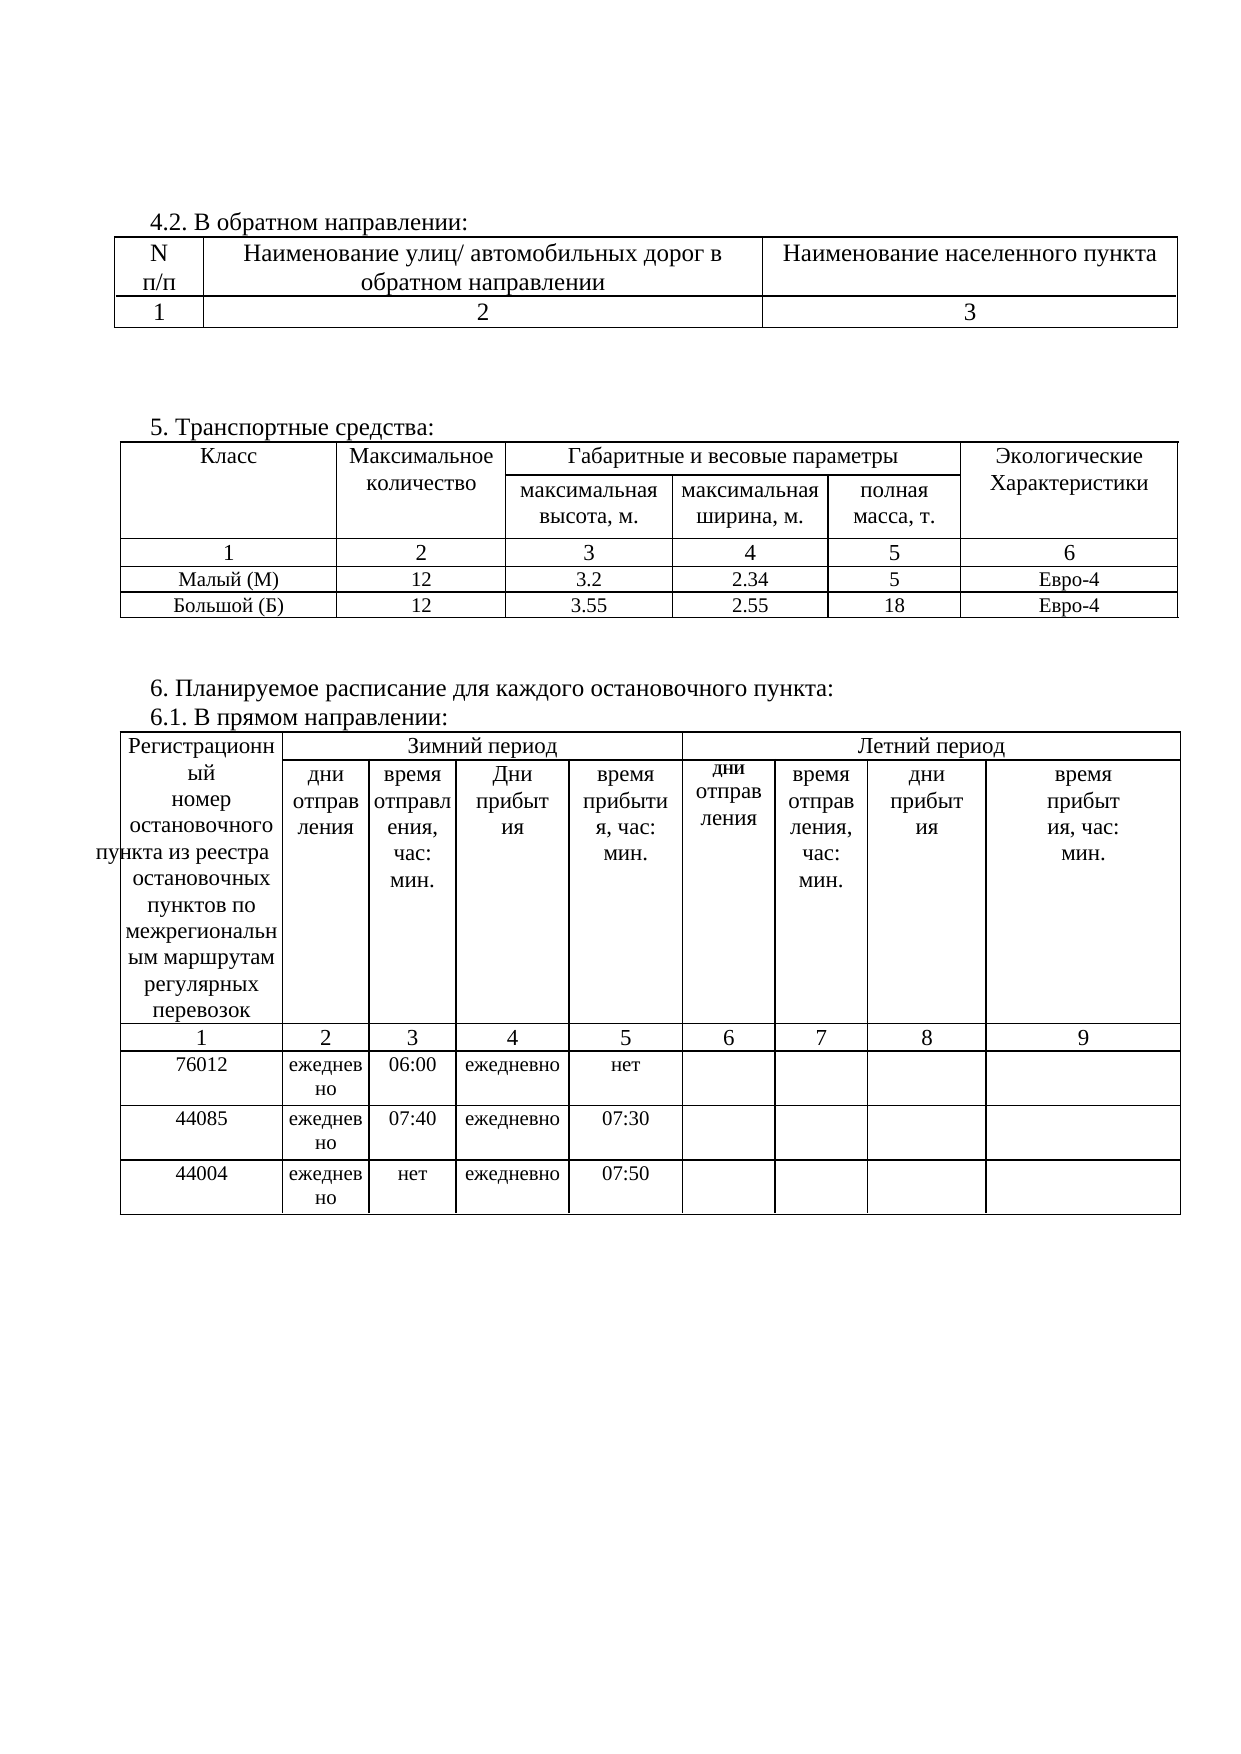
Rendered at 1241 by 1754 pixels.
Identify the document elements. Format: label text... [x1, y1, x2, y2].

table_cell [868, 1052, 985, 1105]
table_cell [868, 1106, 985, 1159]
table_cell 1 [121, 539, 336, 566]
table_cell 3.55 [506, 593, 672, 617]
table_cell время отправл ения, час: мин. [370, 761, 455, 1022]
table_cell Малый (М) [121, 567, 336, 591]
table_cell 06:00 [370, 1052, 455, 1105]
table_cell [868, 1161, 985, 1213]
text 6. Планируемое расписание для каждого остановочного пункта: [150, 673, 1090, 702]
table_cell 44004 [121, 1161, 282, 1213]
table_cell нет [370, 1161, 455, 1213]
table_header Наименование улиц/ автомобильных дорог в обратном направлении [204, 238, 762, 295]
table_cell нет [570, 1052, 682, 1105]
table_cell дни отправ ления [283, 761, 368, 1022]
table_cell Дни прибыт ия [457, 761, 568, 1022]
table_cell 3 [506, 539, 672, 566]
text 5. Транспортные средства: [150, 412, 1090, 441]
table_cell 5 [829, 567, 960, 591]
table_cell 2.55 [673, 593, 827, 617]
table_header Экологические Характеристики [961, 443, 1177, 538]
table_cell 3 [370, 1024, 455, 1050]
table_cell полная масса, т. [829, 476, 960, 538]
table_cell время прибыт ия, час: мин. [987, 761, 1180, 1022]
table_cell максимальная высота, м. [506, 476, 672, 538]
table_cell ежедневно [457, 1106, 568, 1159]
table_cell [683, 1052, 774, 1105]
table_cell ежедневно [283, 1052, 368, 1105]
table_cell [776, 1106, 867, 1159]
table_cell дни прибыт ия [868, 761, 985, 1022]
table_cell ежедневно [457, 1052, 568, 1105]
table_header Габаритные и весовые параметры [506, 443, 960, 474]
table_cell [776, 1052, 867, 1105]
table_cell ежедневно [457, 1161, 568, 1213]
table_cell 3 [763, 295, 1177, 327]
table_header Летний период [683, 733, 1180, 759]
table_cell [987, 1106, 1180, 1159]
table_cell 8 [868, 1024, 985, 1050]
table_cell [683, 1106, 774, 1159]
table_cell 76012 [121, 1052, 282, 1105]
table_cell ежедневно [283, 1106, 368, 1159]
table_cell 2 [204, 297, 762, 327]
text 4.2. В обратном направлении: [150, 207, 1090, 236]
table_header N п/п [115, 238, 203, 295]
table_cell ДНИ отправ ления [683, 761, 774, 1022]
table_cell [987, 1052, 1180, 1105]
table_cell Большой (Б) [121, 593, 336, 617]
table_cell 07:50 [570, 1161, 682, 1213]
table_cell 2 [337, 539, 505, 566]
table_header Класс [121, 443, 336, 538]
table_cell [683, 1161, 774, 1213]
table_cell 2 [283, 1024, 368, 1050]
table_cell 6 [961, 539, 1177, 566]
table_cell 07:40 [370, 1106, 455, 1159]
table_cell 2.34 [673, 567, 827, 591]
table_cell Евро-4 [961, 593, 1177, 617]
table_cell максимальная ширина, м. [673, 476, 827, 538]
table_cell 4 [457, 1024, 568, 1050]
table_header Наименование населенного пункта [763, 238, 1177, 295]
table_cell [776, 1161, 867, 1213]
table_header Максимальное количество [337, 443, 505, 538]
table_cell 44085 [121, 1106, 282, 1159]
table_cell 3.2 [506, 567, 672, 591]
table_cell 18 [829, 593, 960, 617]
text 6.1. В прямом направлении: [150, 702, 1090, 731]
table_header Регистрационный номер остановочного пункта из реестра остановочных пунктов по межрегиональным маршрутам регулярных перевозок [121, 733, 282, 1022]
table_cell время прибыти я, час: мин. [570, 761, 682, 1022]
table_cell 12 [337, 567, 505, 591]
table_cell 1 [121, 1024, 282, 1050]
table_cell 5 [570, 1024, 682, 1050]
table_cell 1 [115, 296, 203, 327]
table_cell 5 [829, 539, 960, 566]
table_cell 6 [683, 1024, 774, 1050]
table_cell 7 [776, 1024, 867, 1050]
table_cell 12 [337, 593, 505, 617]
table_cell Евро-4 [961, 567, 1177, 591]
table_cell 9 [987, 1024, 1180, 1050]
table_cell 07:30 [570, 1106, 682, 1159]
table_header Зимний период [283, 733, 682, 759]
table_cell время отправ ления, час: мин. [776, 761, 867, 1022]
table_cell ежедневно [283, 1161, 368, 1213]
table_cell [987, 1161, 1180, 1213]
table_cell 4 [673, 539, 827, 566]
